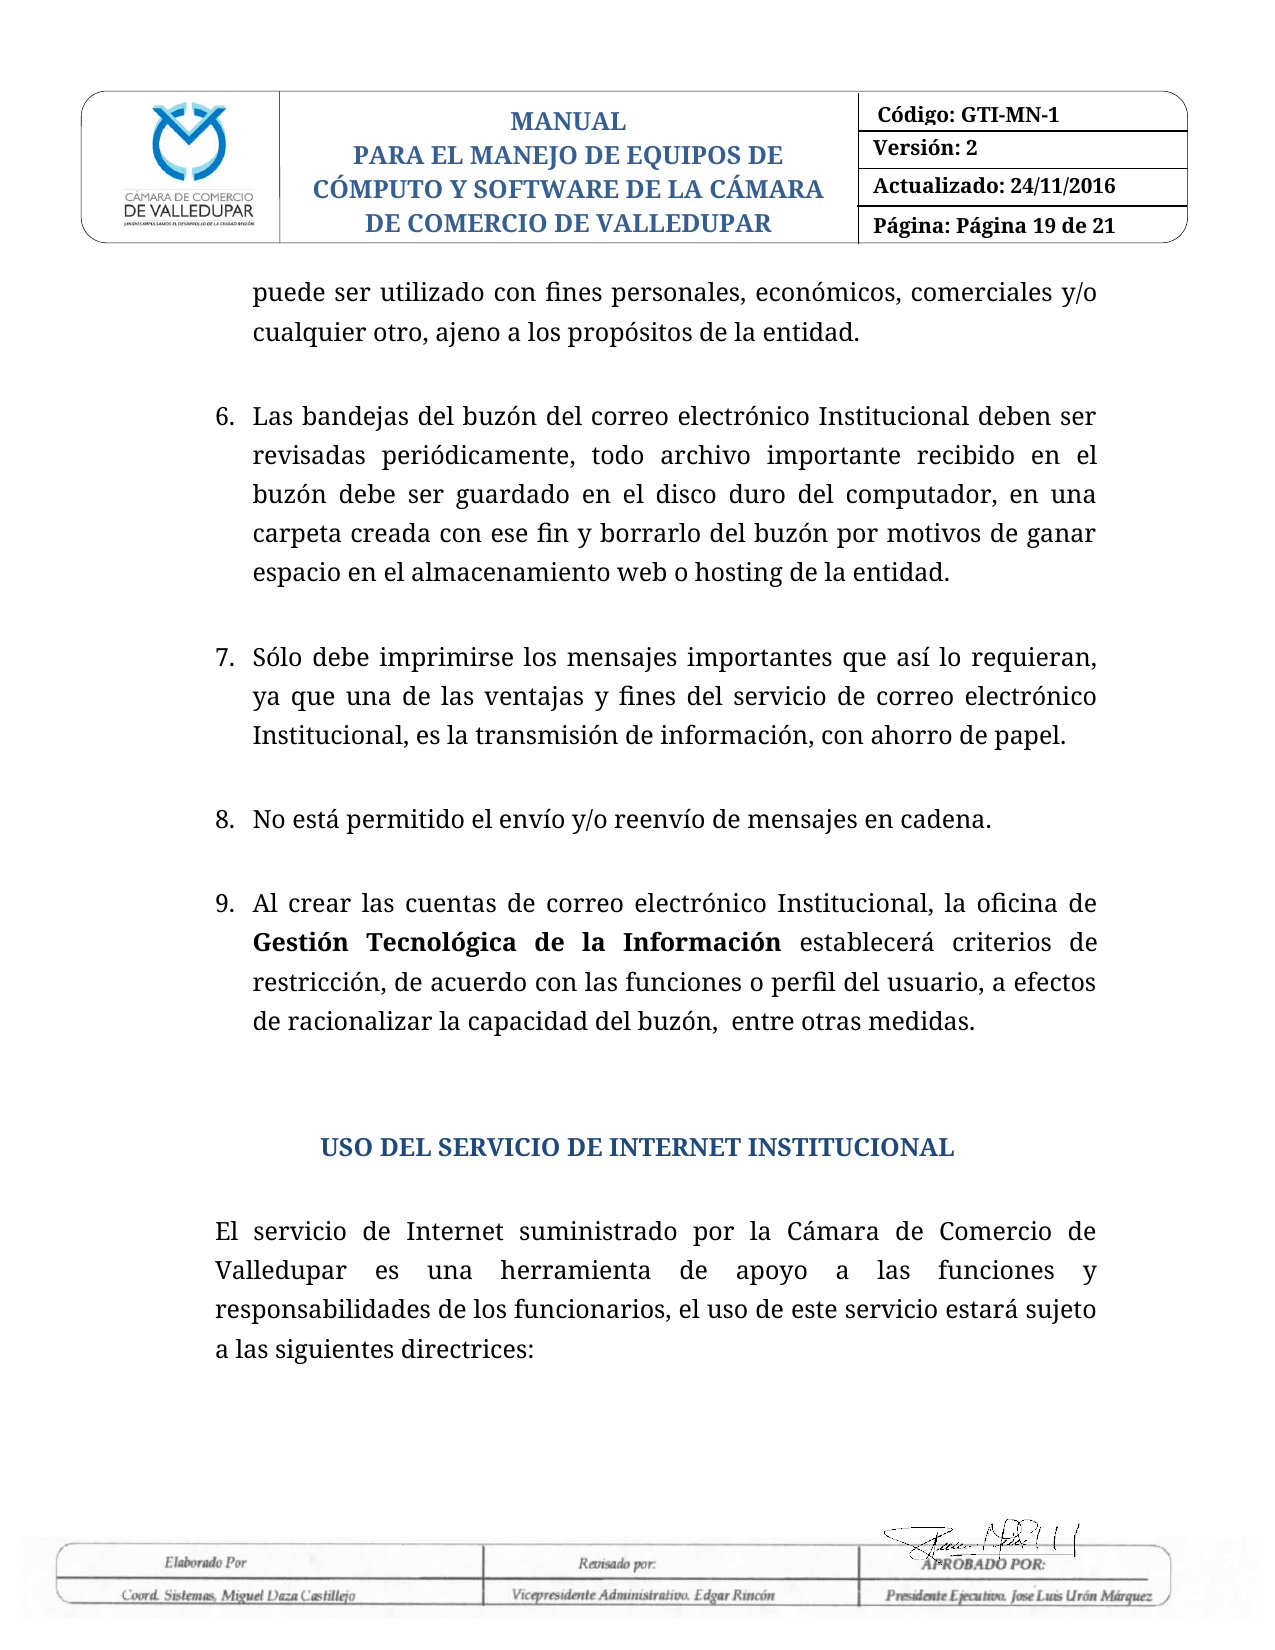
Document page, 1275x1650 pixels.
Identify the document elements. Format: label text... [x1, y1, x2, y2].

picture [4, 1515, 1275, 1619]
list No está permitido el envío y/o reenvío de mensajes en cadena. [215, 802, 1098, 836]
list Al crear las cuentas de correo electrónico Institucional, la oficina de Gestión Tecnológica de la Información establecerá criterios de restricción, de acuerdo con las funciones o perfil del usuario, a efectos de racionalizar la capacidad del buzón, entre otras medidas. [215, 886, 1098, 1037]
text USO DEL SERVICIO DE INTERNET INSTITUCIONAL [177, 1129, 1098, 1164]
text El servicio de Internet suministrado por la Cámara de Comercio de Valledupar es una herramienta de apoyo a las funciones y responsabilidades de los funcionarios, el uso de este servicio estará sujeto a las siguientes directrices: [215, 1214, 1098, 1365]
list Sólo debe imprimirse los mensajes importantes que así lo requieran, ya que una de las ventajas y fines del servicio de correo electrónico Institucional, es la transmisión de información, con ahorro de papel. [215, 639, 1098, 752]
list Las bandejas del buzón del correo electrónico Institucional deben ser revisadas periódicamente, todo archivo importante recibido en el buzón debe ser guardado en el disco duro del computador, en una carpeta creada con ese fin y borrarlo del buzón por motivos de ganar espacio en el almacenamiento web o hosting de la entidad. [215, 398, 1098, 589]
picture [123, 102, 255, 226]
